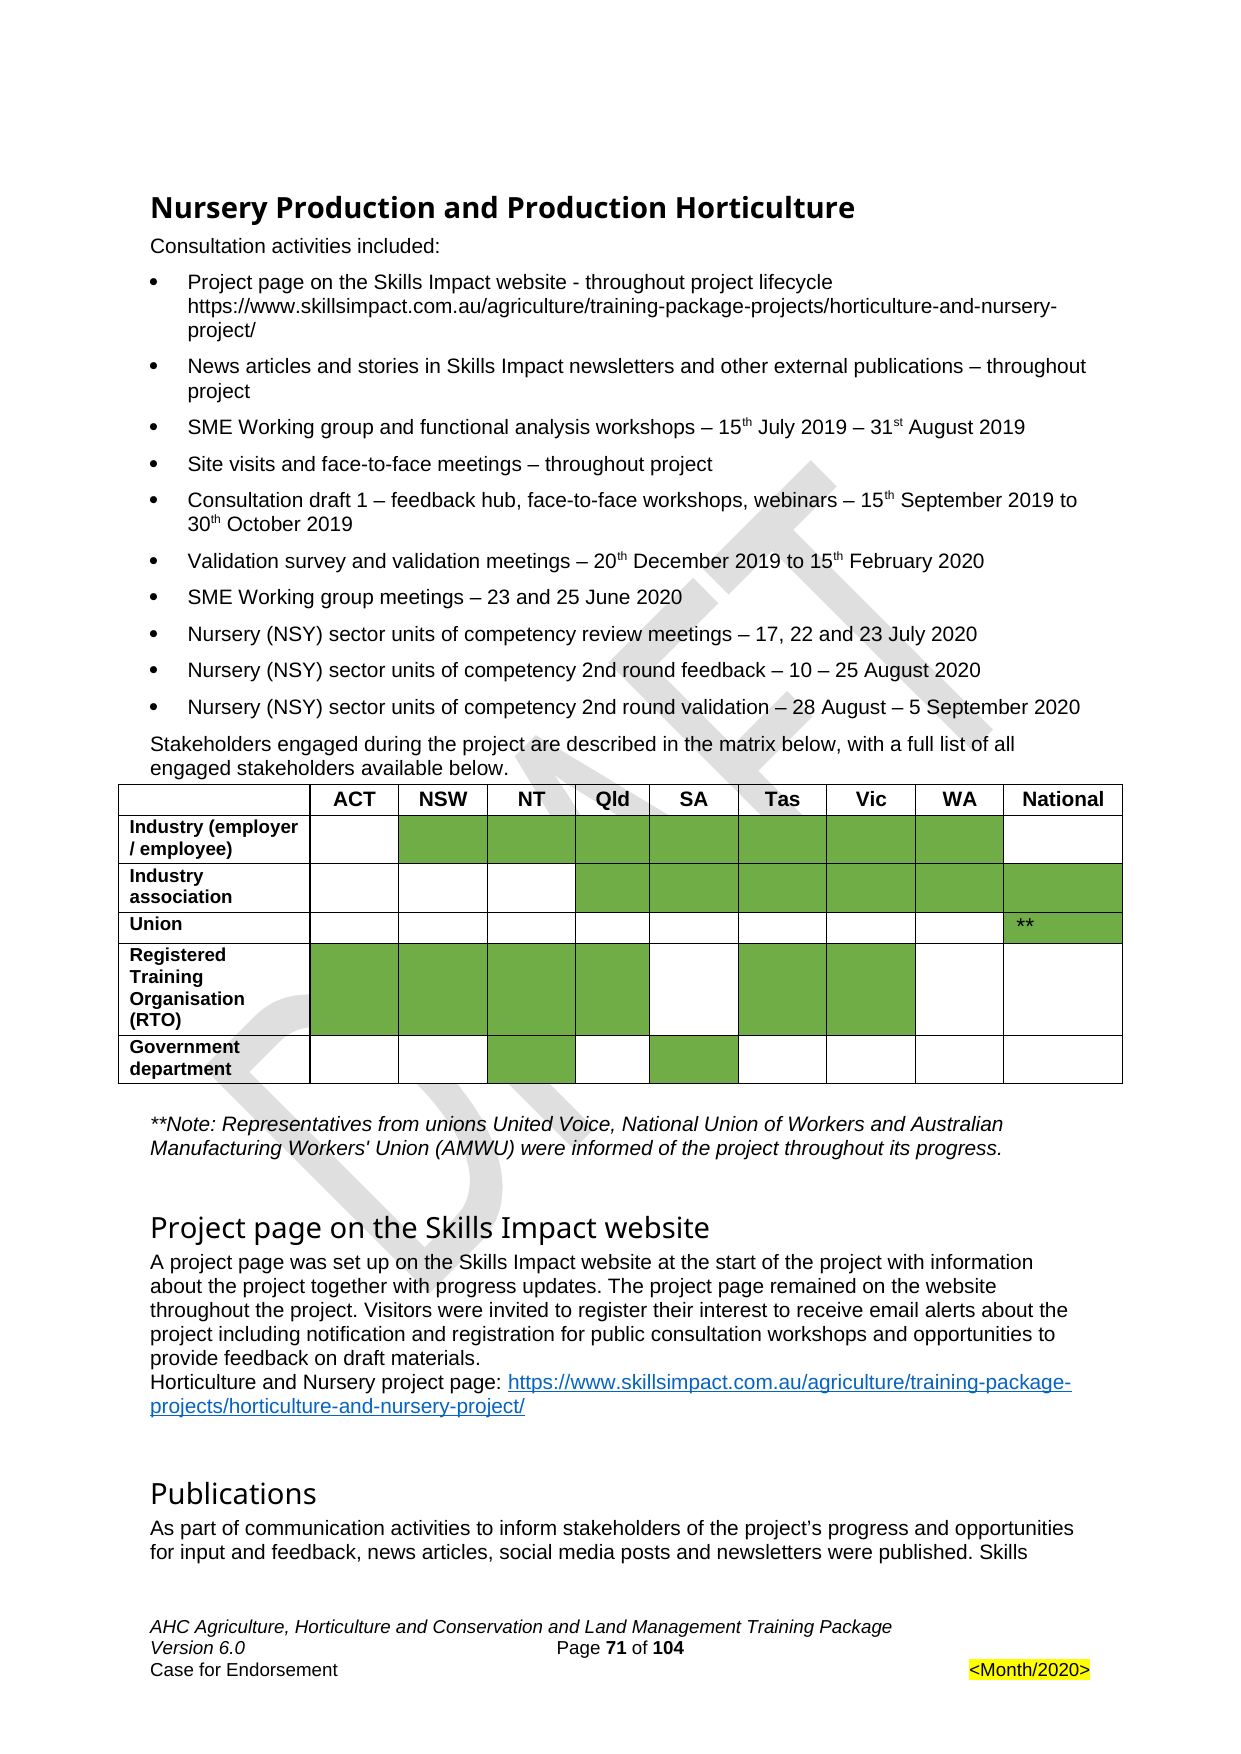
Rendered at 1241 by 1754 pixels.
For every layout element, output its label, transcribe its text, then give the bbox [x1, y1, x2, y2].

table_cell [827, 816, 915, 863]
table_header Qld [576, 785, 649, 815]
table_header Tas [739, 785, 826, 815]
text Project page on the Skills Impact website - throughout project lifecycle https://www.skillsimpact.com.au/agriculture/training-package-projects/horticulture-and-nursery-project/ [150, 270, 1090, 342]
table_cell [827, 913, 915, 943]
table_cell [739, 944, 826, 1035]
table_cell [916, 1036, 1003, 1083]
text News articles and stories in Skills Impact newsletters and other external publications – throughout project [150, 354, 1090, 402]
table_cell [576, 1036, 649, 1083]
table_cell [739, 864, 826, 912]
table_cell [1004, 1036, 1122, 1083]
table_header WA [916, 785, 1003, 815]
table_cell [916, 913, 1003, 943]
table_cell [916, 944, 1003, 1035]
text Nursery (NSY) sector units of competency 2nd round validation – 28 August – 5 September 2020 [150, 695, 1090, 719]
table_cell [827, 864, 915, 912]
subtitle Nursery Production and Production Horticulture [150, 187, 1090, 227]
table_cell Union [119, 913, 309, 943]
table_cell [916, 816, 1003, 863]
table_cell [488, 1036, 575, 1083]
table_cell [488, 913, 575, 943]
table_header [119, 785, 309, 815]
table_header ACT [311, 785, 398, 815]
table_cell [739, 816, 826, 863]
table_cell [576, 944, 649, 1035]
table_cell [311, 944, 398, 1035]
text SME Working group meetings – 23 and 25 June 2020 [150, 585, 1090, 609]
table_cell [739, 1036, 826, 1083]
text Stakeholders engaged during the project are described in the matrix below, with a full list of all engaged stakeholders available below. [150, 731, 1090, 779]
subtitle Publications [150, 1430, 1090, 1513]
text Nursery (NSY) sector units of competency review meetings – 17, 22 and 23 July 2020 [150, 622, 1090, 646]
table_cell [650, 1036, 738, 1083]
table_cell [1004, 864, 1122, 912]
table_cell [311, 913, 398, 943]
text Validation survey and validation meetings – 20th December 2019 to 15th February 2020 [150, 548, 1090, 573]
table_cell [399, 913, 487, 943]
table_cell [827, 1036, 915, 1083]
table_header Vic [827, 785, 915, 815]
table_cell [311, 864, 398, 912]
table_cell [399, 816, 487, 863]
table_cell [399, 864, 487, 912]
table_cell [399, 1036, 487, 1083]
table_cell [311, 816, 398, 863]
text A project page was set up on the Skills Impact website at the start of the project with information about the project together with progress updates. The project page remained on the website throughout the project. Visitors were invited to register their interest to receive email alerts about the project including notification and registration for public consultation workshops and opportunities to provide feedback on draft materials. Horticulture and Nursery project page: https://www.skillsimpact.com.au/agriculture/training-package-projects/horticulture-and-nursery-project/ [150, 1250, 1090, 1418]
table_cell Industry (employer / employee) [119, 816, 309, 863]
table_cell Registered Training Organisation (RTO) [119, 944, 309, 1035]
table_cell [650, 913, 738, 943]
table_cell [1004, 944, 1122, 1035]
table_cell [576, 816, 649, 863]
subtitle Project page on the Skills Impact website [150, 1164, 1090, 1247]
table_cell [576, 864, 649, 912]
table_cell [650, 864, 738, 912]
table_cell [576, 913, 649, 943]
table_cell Industry association [119, 864, 309, 912]
table_cell [488, 816, 575, 863]
table_cell ** [1004, 913, 1122, 943]
text Site visits and face-to-face meetings – throughout project [150, 451, 1090, 476]
text **Note: Representatives from unions United Voice, National Union of Workers and Australian Manufacturing Workers' Union (AMWU) were informed of the project throughout its progress. [150, 1112, 1090, 1160]
table_header NSW [399, 785, 487, 815]
table_cell [916, 864, 1003, 912]
text Nursery (NSY) sector units of competency 2nd round feedback – 10 – 25 August 2020 [150, 658, 1090, 682]
table_cell [827, 944, 915, 1035]
table_cell Government department [119, 1036, 309, 1083]
text Consultation activities included: [150, 233, 1090, 257]
text SME Working group and functional analysis workshops – 15th July 2019 – 31st August 2019 [150, 415, 1090, 439]
table_header NT [488, 785, 575, 815]
table_cell [739, 913, 826, 943]
table_cell [650, 944, 738, 1035]
table_cell [1004, 816, 1122, 863]
table_cell [650, 816, 738, 863]
table_cell [311, 1036, 398, 1083]
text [150, 1516, 1090, 1564]
table_header National [1004, 785, 1122, 815]
table_header SA [650, 785, 738, 815]
table_cell [399, 944, 487, 1035]
table_cell [488, 944, 575, 1035]
table_cell [488, 864, 575, 912]
text Consultation draft 1 – feedback hub, face-to-face workshops, webinars – 15th September 2019 to 30th October 2019 [150, 488, 1090, 536]
